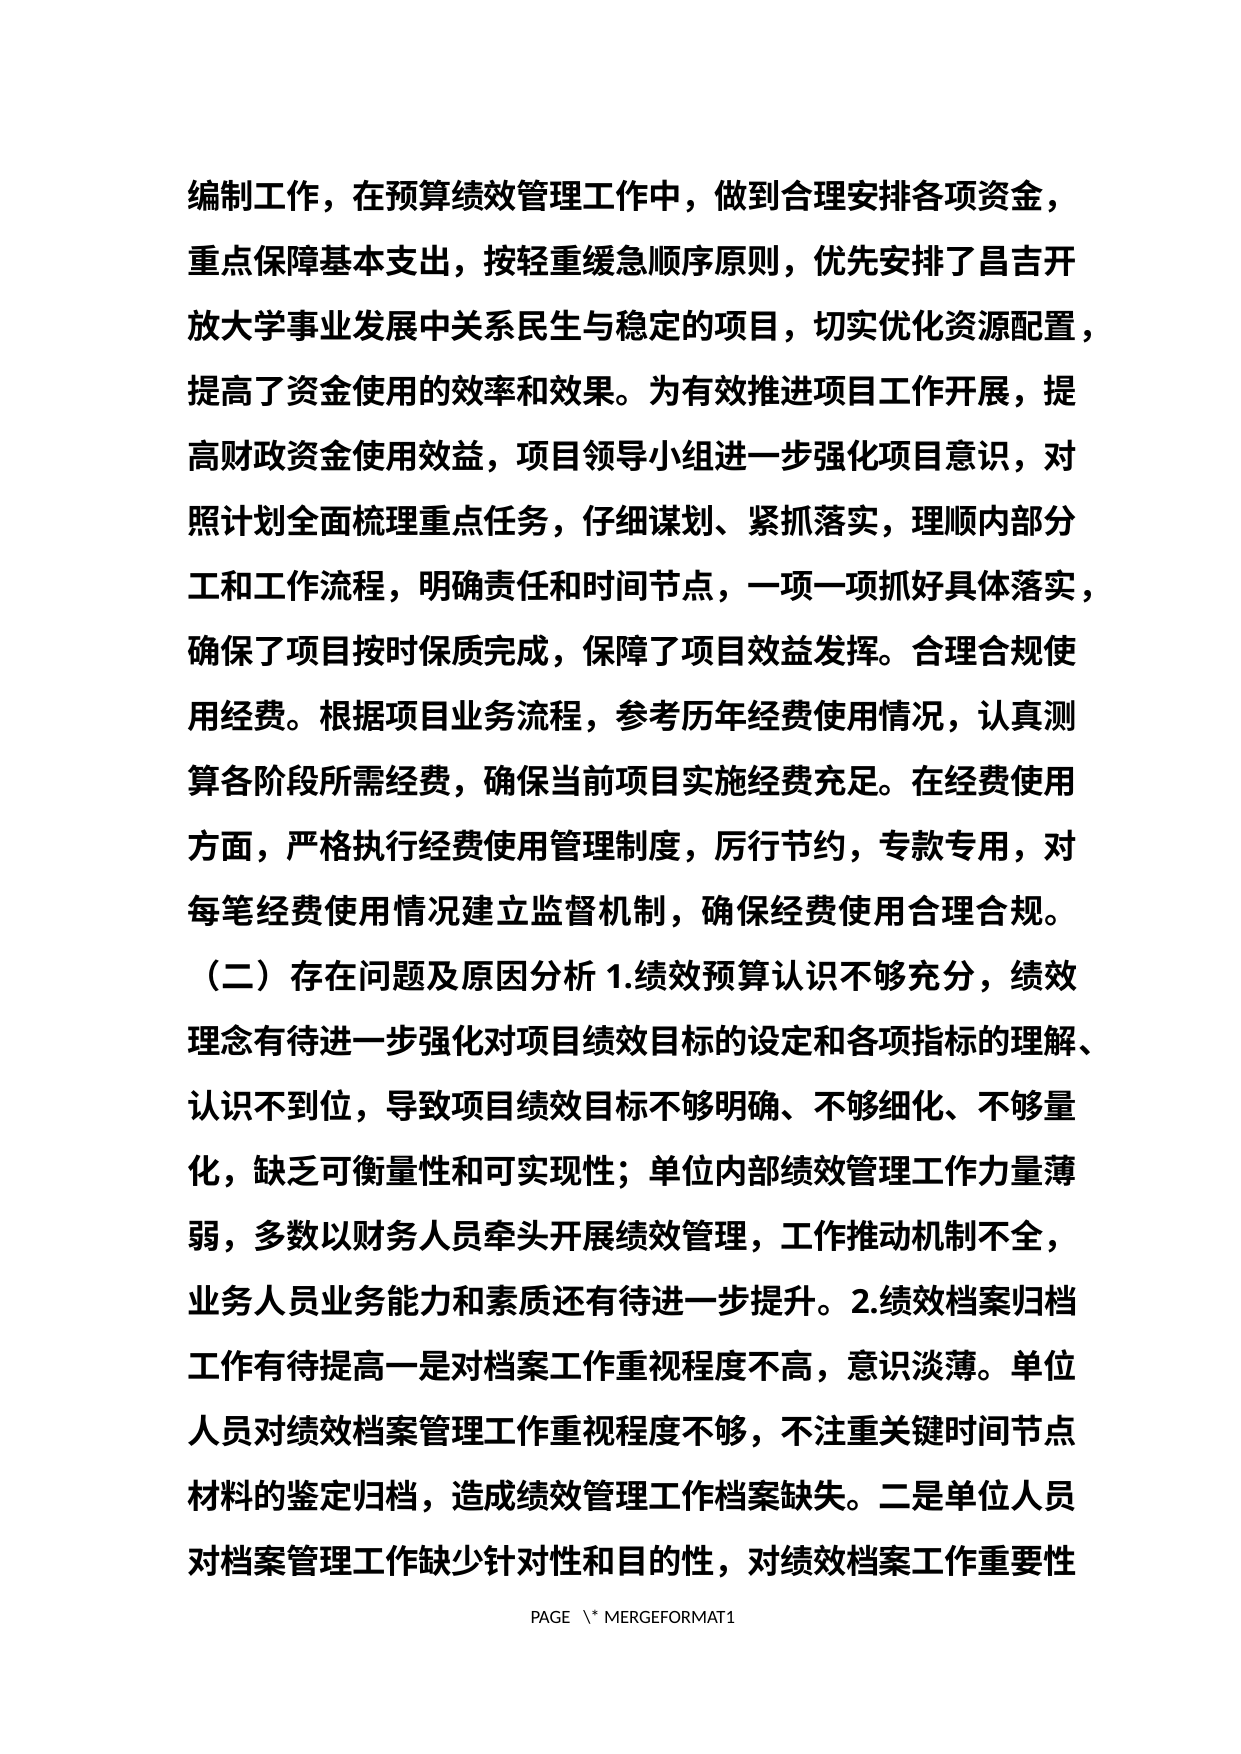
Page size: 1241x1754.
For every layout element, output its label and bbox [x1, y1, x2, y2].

text [187, 162, 1078, 1592]
